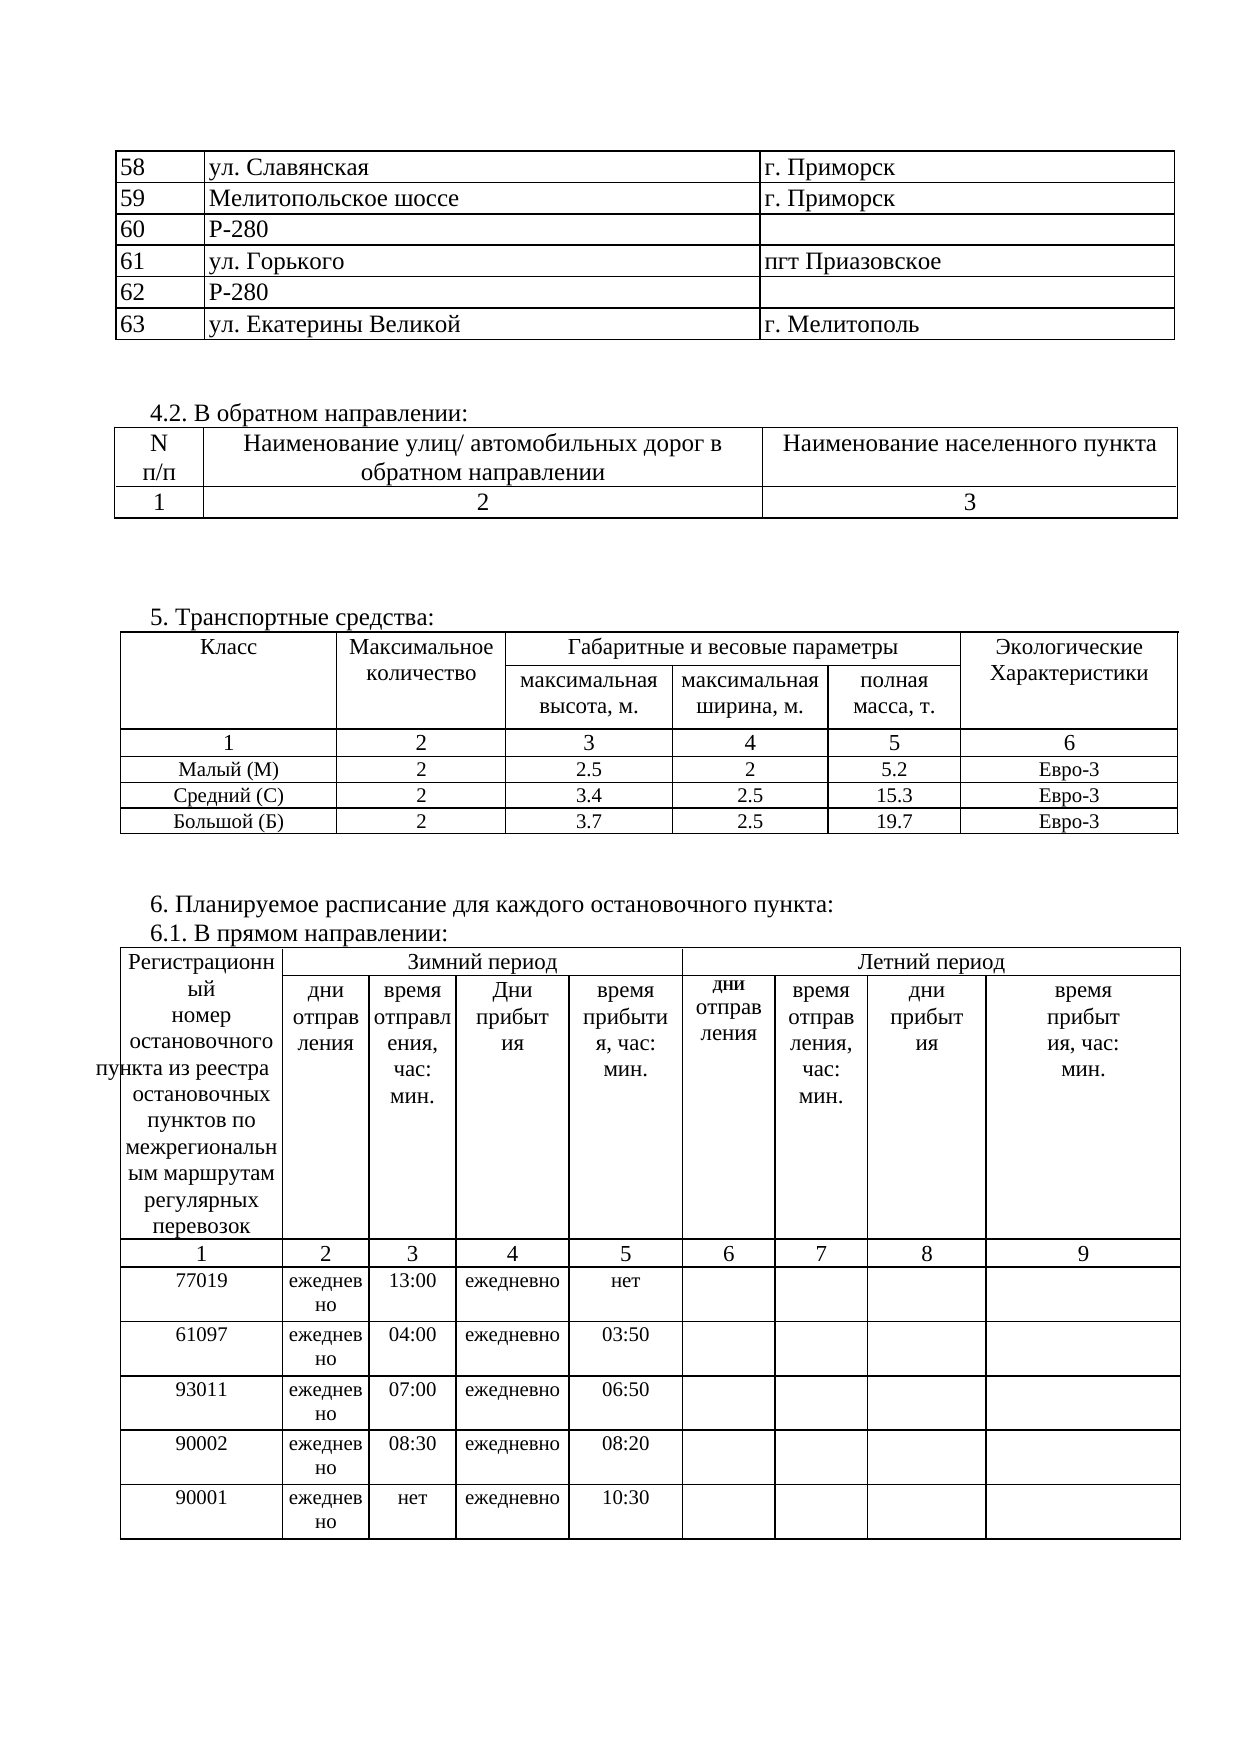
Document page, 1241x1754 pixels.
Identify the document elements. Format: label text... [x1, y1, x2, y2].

table_cell 63 [117, 309, 204, 339]
table_cell [987, 1268, 1180, 1321]
table_cell [868, 1485, 985, 1538]
text 4.2. В обратном направлении: [150, 398, 1090, 427]
table_cell 61097 [121, 1322, 282, 1375]
table_cell 19.7 [829, 809, 960, 833]
table_header Летний период [683, 948, 1180, 975]
table_cell [868, 1322, 985, 1375]
table_cell [868, 1377, 985, 1429]
table_cell 3.7 [506, 809, 672, 833]
table_cell ДНИ отправ ления [683, 976, 774, 1238]
table_cell 1 [115, 487, 203, 517]
table_cell 90001 [121, 1485, 282, 1538]
table_cell 2.5 [673, 809, 827, 833]
table_cell нет [370, 1485, 455, 1538]
table_cell время отправл ения, час: мин. [370, 976, 455, 1238]
table_cell 2 [337, 730, 505, 756]
table_cell 59 [117, 183, 204, 213]
table_cell 03:50 [570, 1322, 682, 1375]
table_cell 3.4 [506, 783, 672, 807]
table_cell Евро-3 [961, 757, 1177, 781]
table_cell 5 [829, 730, 960, 756]
table_cell ул. Славянская [205, 152, 759, 181]
table_cell максимальная высота, м. [506, 666, 672, 728]
table_cell дни отправ ления [283, 976, 368, 1238]
table_cell 1 [121, 730, 336, 756]
table_header Габаритные и весовые параметры [506, 633, 960, 664]
table_header Максимальное количество [337, 633, 505, 728]
table_cell 4 [457, 1240, 568, 1266]
table_cell 8 [868, 1240, 985, 1266]
table_cell [761, 215, 1174, 244]
table_header N п/п [115, 428, 203, 486]
table_cell ежедневно [283, 1431, 368, 1484]
table_cell Средний (С) [121, 783, 336, 807]
table_cell дни прибыт ия [868, 976, 985, 1238]
table_cell г. Приморск [761, 152, 1174, 181]
table_cell 62 [117, 277, 204, 307]
text 5. Транспортные средства: [150, 602, 1090, 631]
table_cell 2 [283, 1240, 368, 1266]
table_cell 77019 [121, 1268, 282, 1321]
table_cell 10:30 [570, 1485, 682, 1538]
table_cell 3 [506, 730, 672, 756]
table_cell ежедневно [457, 1322, 568, 1375]
table_cell 93011 [121, 1377, 282, 1429]
table_cell [776, 1377, 867, 1429]
table_cell 2 [337, 783, 505, 807]
table_cell [776, 1322, 867, 1375]
table_cell г. Приморск [761, 183, 1174, 213]
table_cell 3 [763, 486, 1177, 517]
table_cell 2.5 [673, 783, 827, 807]
table_cell 7 [776, 1240, 867, 1266]
table_cell Большой (Б) [121, 809, 336, 833]
table_cell ежедневно [457, 1485, 568, 1538]
table_header Наименование населенного пункта [763, 428, 1177, 486]
table_cell 5 [570, 1240, 682, 1266]
table_cell время прибыт ия, час: мин. [987, 976, 1180, 1238]
table_cell [776, 1268, 867, 1321]
table_cell нет [570, 1268, 682, 1321]
table_cell Дни прибыт ия [457, 976, 568, 1238]
table_cell [868, 1431, 985, 1484]
table_header Наименование улиц/ автомобильных дорог в обратном направлении [204, 428, 762, 486]
table_cell 13:00 [370, 1268, 455, 1321]
table_cell 9 [987, 1240, 1180, 1266]
table_cell 08:30 [370, 1431, 455, 1484]
table_cell 2 [337, 809, 505, 833]
table_cell [868, 1268, 985, 1321]
table_cell 2.5 [506, 757, 672, 781]
table_cell 2 [337, 757, 505, 781]
table_cell максимальная ширина, м. [673, 666, 827, 728]
table_cell Евро-3 [961, 809, 1177, 833]
table_header Зимний период [283, 948, 682, 975]
table_cell [683, 1268, 774, 1321]
table_cell ул. Горького [205, 246, 759, 276]
table_cell 61 [117, 246, 204, 276]
table_cell 1 [121, 1240, 282, 1266]
table_cell Евро-3 [961, 783, 1177, 807]
table_cell ежедневно [457, 1431, 568, 1484]
table_cell 6 [683, 1240, 774, 1266]
table_cell [683, 1377, 774, 1429]
table_cell ул. Екатерины Великой [205, 309, 759, 339]
table_cell 15.3 [829, 783, 960, 807]
table_cell время прибыти я, час: мин. [570, 976, 682, 1238]
table_cell г. Мелитополь [761, 309, 1174, 339]
table_cell [776, 1485, 867, 1538]
table_cell Р-280 [205, 277, 759, 307]
table_cell 58 [117, 152, 204, 181]
table_cell 06:50 [570, 1377, 682, 1429]
table_cell 4 [673, 730, 827, 756]
table_cell ежедневно [283, 1485, 368, 1538]
table_cell [776, 1431, 867, 1484]
table_cell [987, 1485, 1180, 1538]
table_cell 07:00 [370, 1377, 455, 1429]
table_cell время отправ ления, час: мин. [776, 976, 867, 1238]
table_cell ежедневно [457, 1377, 568, 1429]
table_cell Р-280 [205, 215, 759, 244]
table_cell ежедневно [283, 1268, 368, 1321]
table_cell 04:00 [370, 1322, 455, 1375]
table_cell 3 [370, 1240, 455, 1266]
table_cell [987, 1431, 1180, 1484]
table_cell [987, 1322, 1180, 1375]
table_cell [683, 1322, 774, 1375]
table_cell 2 [204, 487, 762, 517]
table_cell 2 [673, 757, 827, 781]
table_header Регистрационный номер остановочного пункта из реестра остановочных пунктов по межрегиональным маршрутам регулярных перевозок [121, 948, 282, 1238]
table_cell [683, 1485, 774, 1538]
table_header Класс [121, 633, 336, 728]
table_cell полная масса, т. [829, 666, 960, 728]
table_cell 90002 [121, 1431, 282, 1484]
table_cell 08:20 [570, 1431, 682, 1484]
table_cell [683, 1431, 774, 1484]
table_header Экологические Характеристики [961, 633, 1177, 728]
table_cell ежедневно [457, 1268, 568, 1321]
table_cell [987, 1377, 1180, 1429]
text 6.1. В прямом направлении: [150, 918, 1090, 947]
table_cell ежедневно [283, 1322, 368, 1375]
table_cell Мелитопольское шоссе [205, 183, 759, 213]
table_cell пгт Приазовское [761, 246, 1174, 276]
table_cell Малый (М) [121, 757, 336, 781]
table_cell [761, 277, 1174, 307]
table_cell ежедневно [283, 1377, 368, 1429]
text 6. Планируемое расписание для каждого остановочного пункта: [150, 889, 1090, 918]
table_cell 5.2 [829, 757, 960, 781]
table_cell 60 [117, 215, 204, 244]
table_cell 6 [961, 730, 1177, 756]
